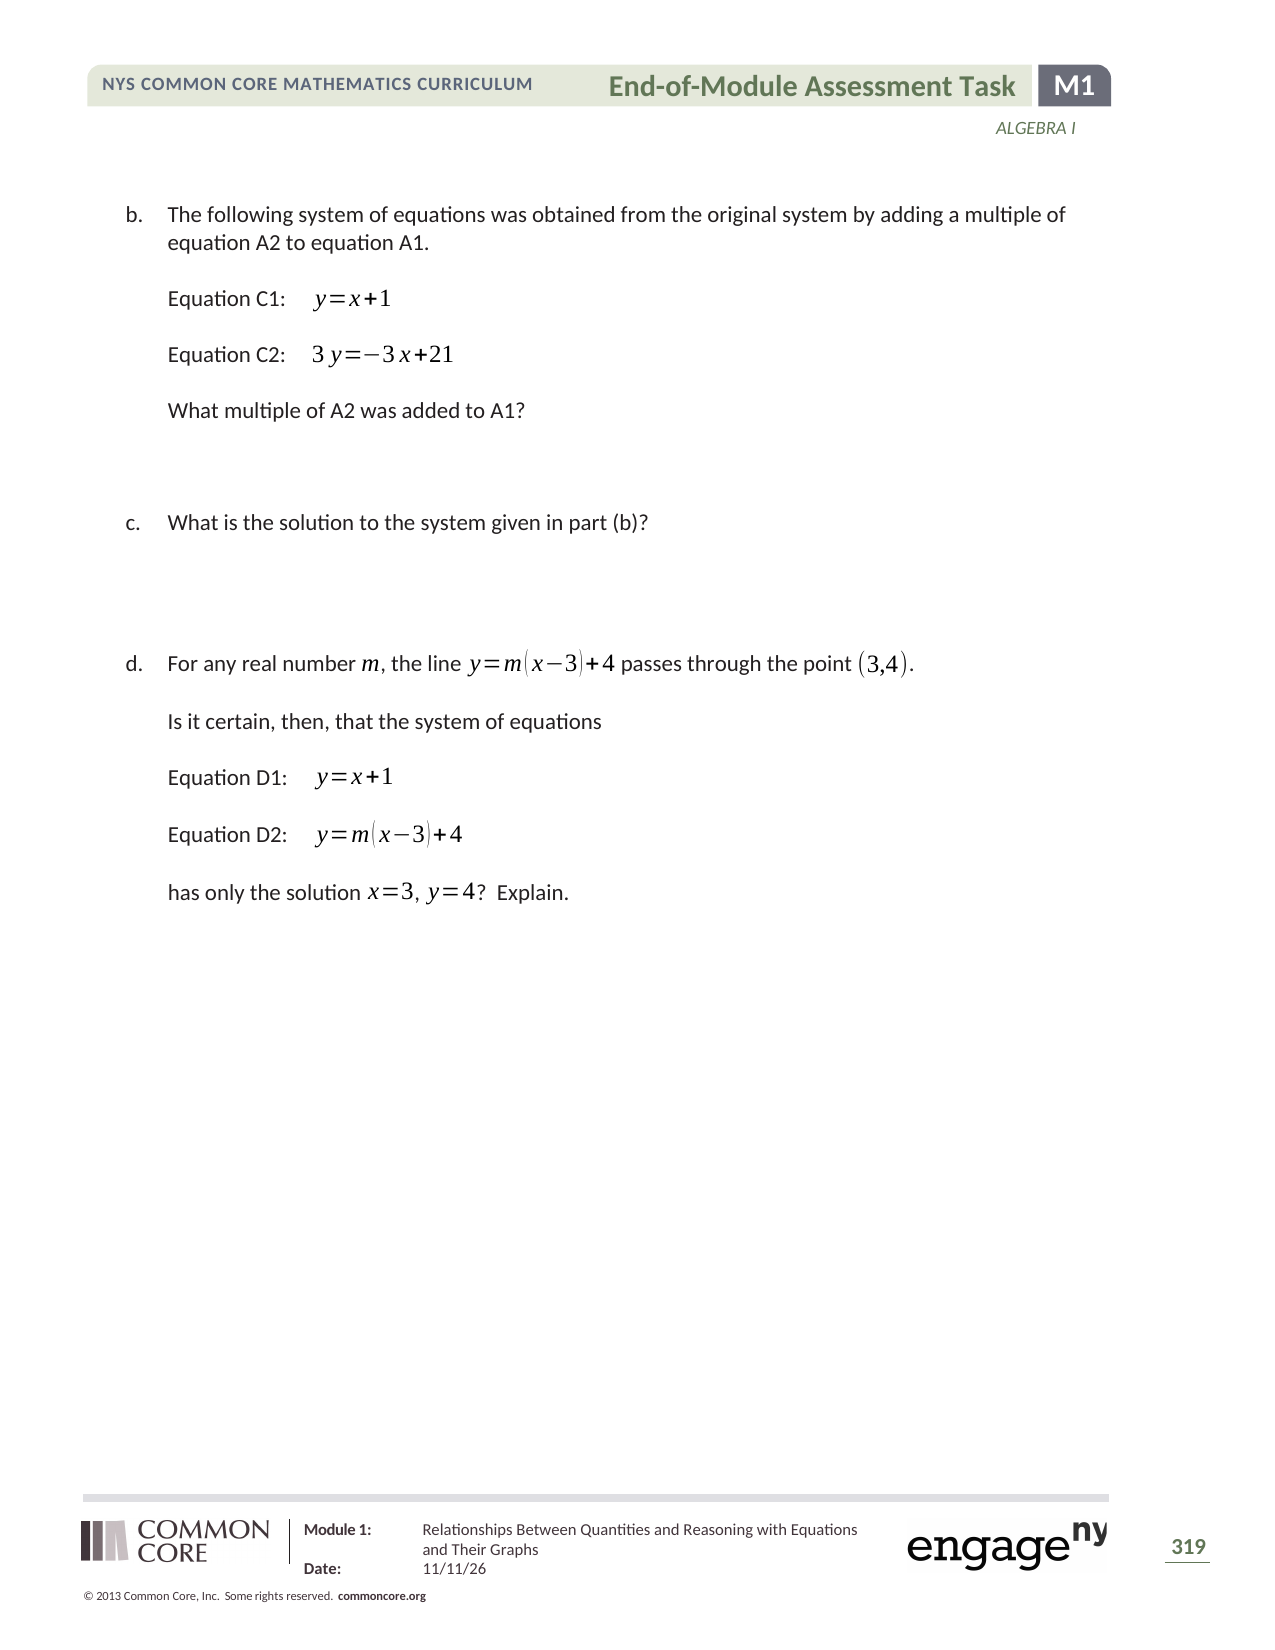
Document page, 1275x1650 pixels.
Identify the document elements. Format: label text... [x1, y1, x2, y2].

picture [81, 1518, 271, 1564]
list The following system of equations was obtained from the original system by adding a multiple of equation A2 to equation A1. [125, 200, 1108, 256]
list What is the solution to the system given in part (b)? [125, 508, 1108, 536]
list Equation C1: [167, 284, 1108, 312]
list What multiple of A2 was added to A1? [167, 396, 1108, 424]
list has only the solution , ? Explain. [167, 878, 1108, 906]
list Equation D1: [167, 763, 1108, 791]
list Equation D2: [167, 819, 1108, 850]
list Equation C2: [167, 340, 1108, 368]
list Is it certain, then, that the system of equations [167, 707, 1108, 735]
picture [906, 1518, 1107, 1573]
list For any real number , the line passes through the point . [125, 648, 1108, 679]
